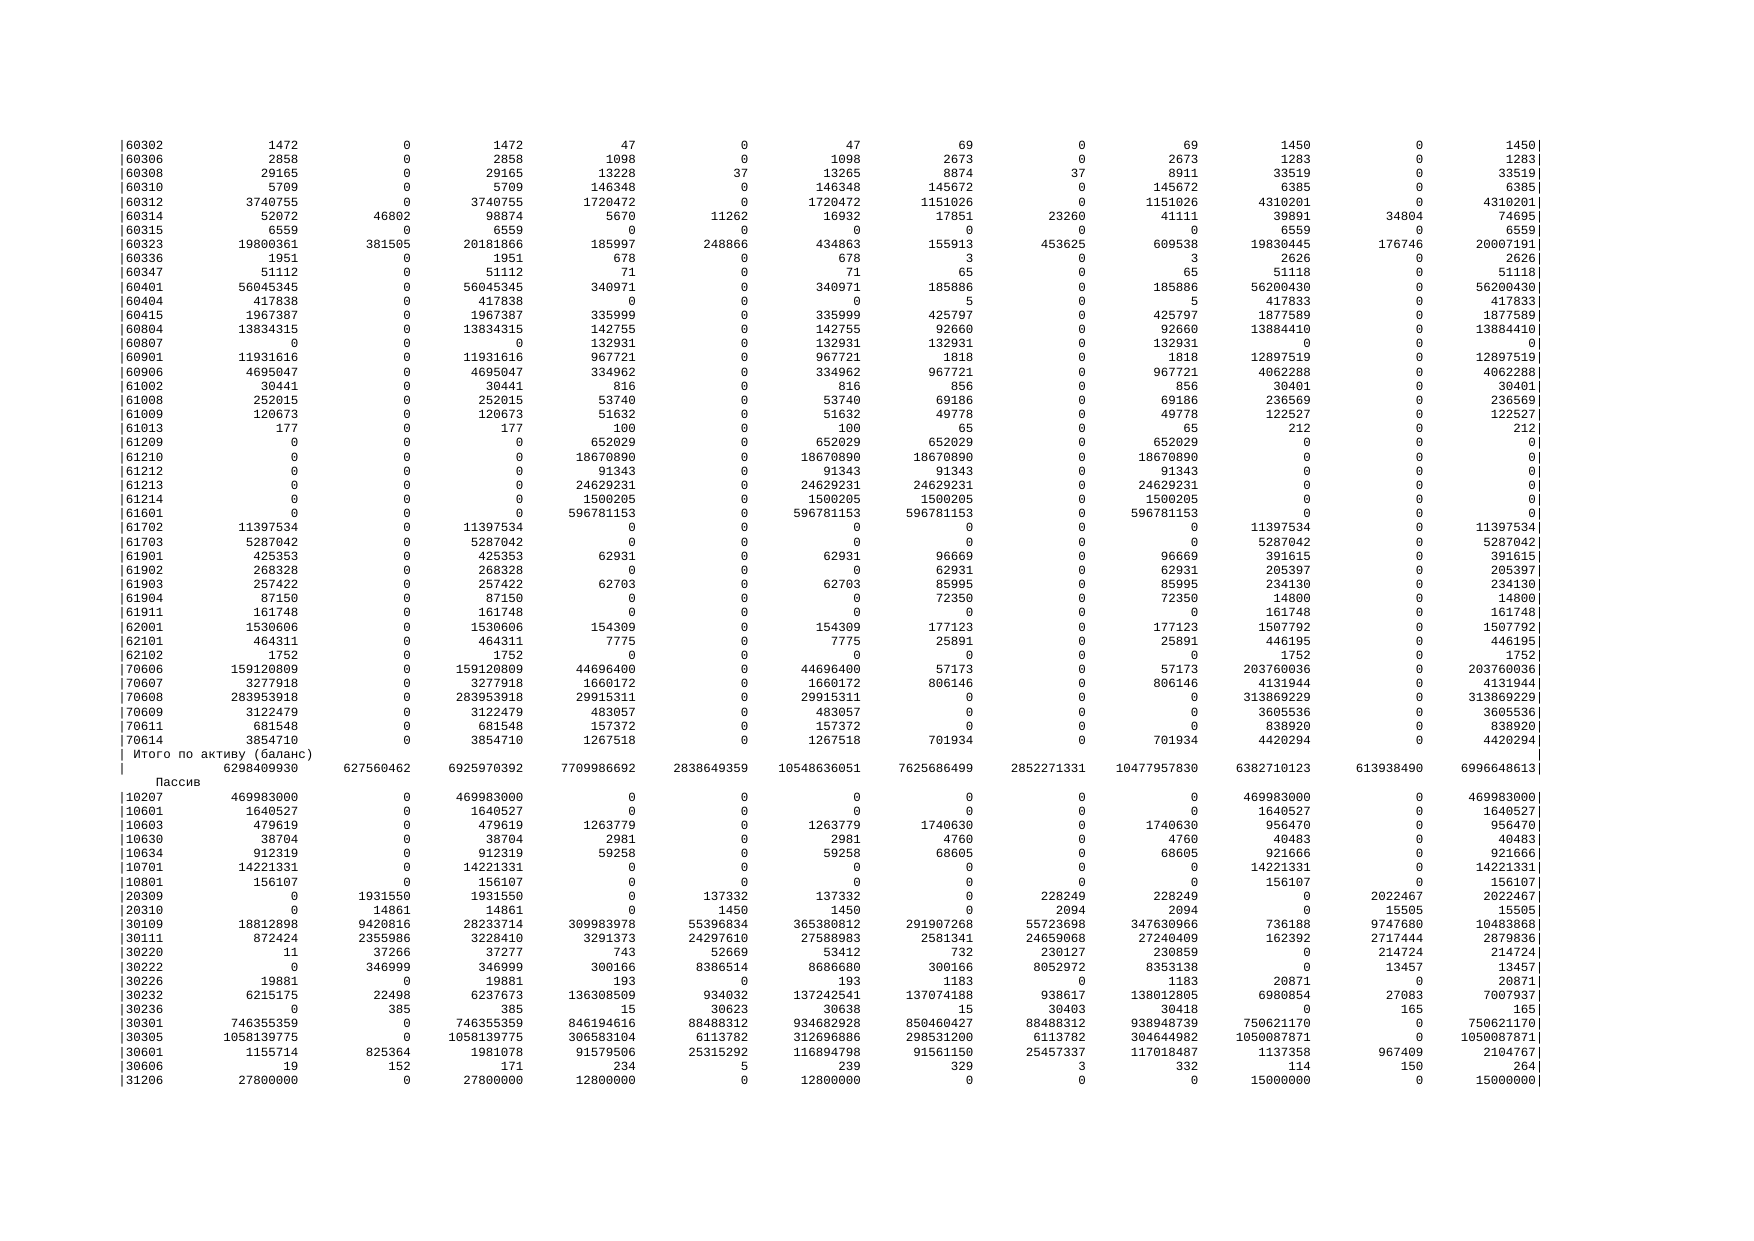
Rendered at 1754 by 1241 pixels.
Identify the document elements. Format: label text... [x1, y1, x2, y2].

text |30220 11 37266 37277 743 52669 53412 732 230127 230859 0 214724 214724| [118, 946, 1636, 961]
text |62001 1530606 0 1530606 154309 0 154309 177123 0 177123 1507792 0 1507792| [118, 621, 1636, 635]
text |60302 1472 0 1472 47 0 47 69 0 69 1450 0 1450| [118, 139, 1636, 153]
text |30232 6215175 22498 6237673 136308509 934032 137242541 137074188 938617 138012805 6980854 27083 7007937| [118, 989, 1636, 1003]
text |60401 56045345 0 56045345 340971 0 340971 185886 0 185886 56200430 0 56200430| [118, 281, 1636, 295]
text |70606 159120809 0 159120809 44696400 0 44696400 57173 0 57173 203760036 0 203760036| [118, 663, 1636, 677]
text |30222 0 346999 346999 300166 8386514 8686680 300166 8052972 8353138 0 13457 13457| [118, 961, 1636, 975]
text |61601 0 0 0 596781153 0 596781153 596781153 0 596781153 0 0 0| [118, 507, 1636, 521]
text |30301 746355359 0 746355359 846194616 88488312 934682928 850460427 88488312 938948739 750621170 0 750621170| [118, 1017, 1636, 1031]
text |61703 5287042 0 5287042 0 0 0 0 0 0 5287042 0 5287042| [118, 536, 1636, 550]
text |70608 283953918 0 283953918 29915311 0 29915311 0 0 0 313869229 0 313869229| [118, 691, 1636, 706]
text |10801 156107 0 156107 0 0 0 0 0 0 156107 0 156107| [118, 876, 1636, 890]
text |62102 1752 0 1752 0 0 0 0 0 0 1752 0 1752| [118, 649, 1636, 663]
text | 6298409930 627560462 6925970392 7709986692 2838649359 10548636051 7625686499 2852271331 10477957830 6382710123 613938490 6996648613| [118, 762, 1636, 776]
text |70611 681548 0 681548 157372 0 157372 0 0 0 838920 0 838920| [118, 720, 1636, 734]
text |30606 19 152 171 234 5 239 329 3 332 114 150 264| [118, 1060, 1636, 1074]
text |30236 0 385 385 15 30623 30638 15 30403 30418 0 165 165| [118, 1003, 1636, 1017]
text |61009 120673 0 120673 51632 0 51632 49778 0 49778 122527 0 122527| [118, 408, 1636, 422]
text |30601 1155714 825364 1981078 91579506 25315292 116894798 91561150 25457337 117018487 1137358 967409 2104767| [118, 1046, 1636, 1060]
text |61902 268328 0 268328 0 0 0 62931 0 62931 205397 0 205397| [118, 564, 1636, 578]
text |61002 30441 0 30441 816 0 816 856 0 856 30401 0 30401| [118, 380, 1636, 394]
text |61901 425353 0 425353 62931 0 62931 96669 0 96669 391615 0 391615| [118, 550, 1636, 564]
text |60312 3740755 0 3740755 1720472 0 1720472 1151026 0 1151026 4310201 0 4310201| [118, 196, 1636, 210]
text |60310 5709 0 5709 146348 0 146348 145672 0 145672 6385 0 6385| [118, 181, 1636, 196]
text |30111 872424 2355986 3228410 3291373 24297610 27588983 2581341 24659068 27240409 162392 2717444 2879836| [118, 932, 1636, 946]
text |61212 0 0 0 91343 0 91343 91343 0 91343 0 0 0| [118, 465, 1636, 479]
text |60315 6559 0 6559 0 0 0 0 0 0 6559 0 6559| [118, 224, 1636, 238]
text |61903 257422 0 257422 62703 0 62703 85995 0 85995 234130 0 234130| [118, 578, 1636, 592]
text |61008 252015 0 252015 53740 0 53740 69186 0 69186 236569 0 236569| [118, 394, 1636, 408]
text |30109 18812898 9420816 28233714 309983978 55396834 365380812 291907268 55723698 347630966 736188 9747680 10483868| [118, 918, 1636, 932]
text |20309 0 1931550 1931550 0 137332 137332 0 228249 228249 0 2022467 2022467| [118, 890, 1636, 904]
text |30226 19881 0 19881 193 0 193 1183 0 1183 20871 0 20871| [118, 975, 1636, 989]
text |10601 1640527 0 1640527 0 0 0 0 0 0 1640527 0 1640527| [118, 805, 1636, 819]
text |61702 11397534 0 11397534 0 0 0 0 0 0 11397534 0 11397534| [118, 521, 1636, 536]
text |60804 13834315 0 13834315 142755 0 142755 92660 0 92660 13884410 0 13884410| [118, 323, 1636, 337]
text |10207 469983000 0 469983000 0 0 0 0 0 0 469983000 0 469983000| [118, 791, 1636, 805]
text |70607 3277918 0 3277918 1660172 0 1660172 806146 0 806146 4131944 0 4131944| [118, 677, 1636, 691]
text |60901 11931616 0 11931616 967721 0 967721 1818 0 1818 12897519 0 12897519| [118, 351, 1636, 366]
text |61209 0 0 0 652029 0 652029 652029 0 652029 0 0 0| [118, 436, 1636, 451]
text |61904 87150 0 87150 0 0 0 72350 0 72350 14800 0 14800| [118, 592, 1636, 606]
text | Итого по активу (баланс) | [118, 748, 1636, 762]
text Пассив [118, 776, 1636, 791]
text |70614 3854710 0 3854710 1267518 0 1267518 701934 0 701934 4420294 0 4420294| [118, 734, 1636, 748]
text |10630 38704 0 38704 2981 0 2981 4760 0 4760 40483 0 40483| [118, 833, 1636, 847]
text |61214 0 0 0 1500205 0 1500205 1500205 0 1500205 0 0 0| [118, 493, 1636, 507]
text |10603 479619 0 479619 1263779 0 1263779 1740630 0 1740630 956470 0 956470| [118, 819, 1636, 833]
text |62101 464311 0 464311 7775 0 7775 25891 0 25891 446195 0 446195| [118, 635, 1636, 649]
text |60807 0 0 0 132931 0 132931 132931 0 132931 0 0 0| [118, 337, 1636, 351]
text |20310 0 14861 14861 0 1450 1450 0 2094 2094 0 15505 15505| [118, 904, 1636, 918]
text |60314 52072 46802 98874 5670 11262 16932 17851 23260 41111 39891 34804 74695| [118, 210, 1636, 224]
text |61013 177 0 177 100 0 100 65 0 65 212 0 212| [118, 422, 1636, 436]
text |60415 1967387 0 1967387 335999 0 335999 425797 0 425797 1877589 0 1877589| [118, 309, 1636, 323]
text |60404 417838 0 417838 0 0 0 5 0 5 417833 0 417833| [118, 295, 1636, 309]
text |61210 0 0 0 18670890 0 18670890 18670890 0 18670890 0 0 0| [118, 451, 1636, 465]
text |10634 912319 0 912319 59258 0 59258 68605 0 68605 921666 0 921666| [118, 847, 1636, 861]
text |60336 1951 0 1951 678 0 678 3 0 3 2626 0 2626| [118, 252, 1636, 266]
text |61213 0 0 0 24629231 0 24629231 24629231 0 24629231 0 0 0| [118, 479, 1636, 493]
text |61911 161748 0 161748 0 0 0 0 0 0 161748 0 161748| [118, 606, 1636, 621]
text |60308 29165 0 29165 13228 37 13265 8874 37 8911 33519 0 33519| [118, 167, 1636, 181]
text |70609 3122479 0 3122479 483057 0 483057 0 0 0 3605536 0 3605536| [118, 706, 1636, 720]
text |10701 14221331 0 14221331 0 0 0 0 0 0 14221331 0 14221331| [118, 861, 1636, 876]
text |60906 4695047 0 4695047 334962 0 334962 967721 0 967721 4062288 0 4062288| [118, 366, 1636, 380]
text |60347 51112 0 51112 71 0 71 65 0 65 51118 0 51118| [118, 266, 1636, 281]
text |31206 27800000 0 27800000 12800000 0 12800000 0 0 0 15000000 0 15000000| [118, 1074, 1636, 1088]
text |60323 19800361 381505 20181866 185997 248866 434863 155913 453625 609538 19830445 176746 20007191| [118, 238, 1636, 252]
text |60306 2858 0 2858 1098 0 1098 2673 0 2673 1283 0 1283| [118, 153, 1636, 167]
text |30305 1058139775 0 1058139775 306583104 6113782 312696886 298531200 6113782 304644982 1050087871 0 1050087871| [118, 1031, 1636, 1046]
